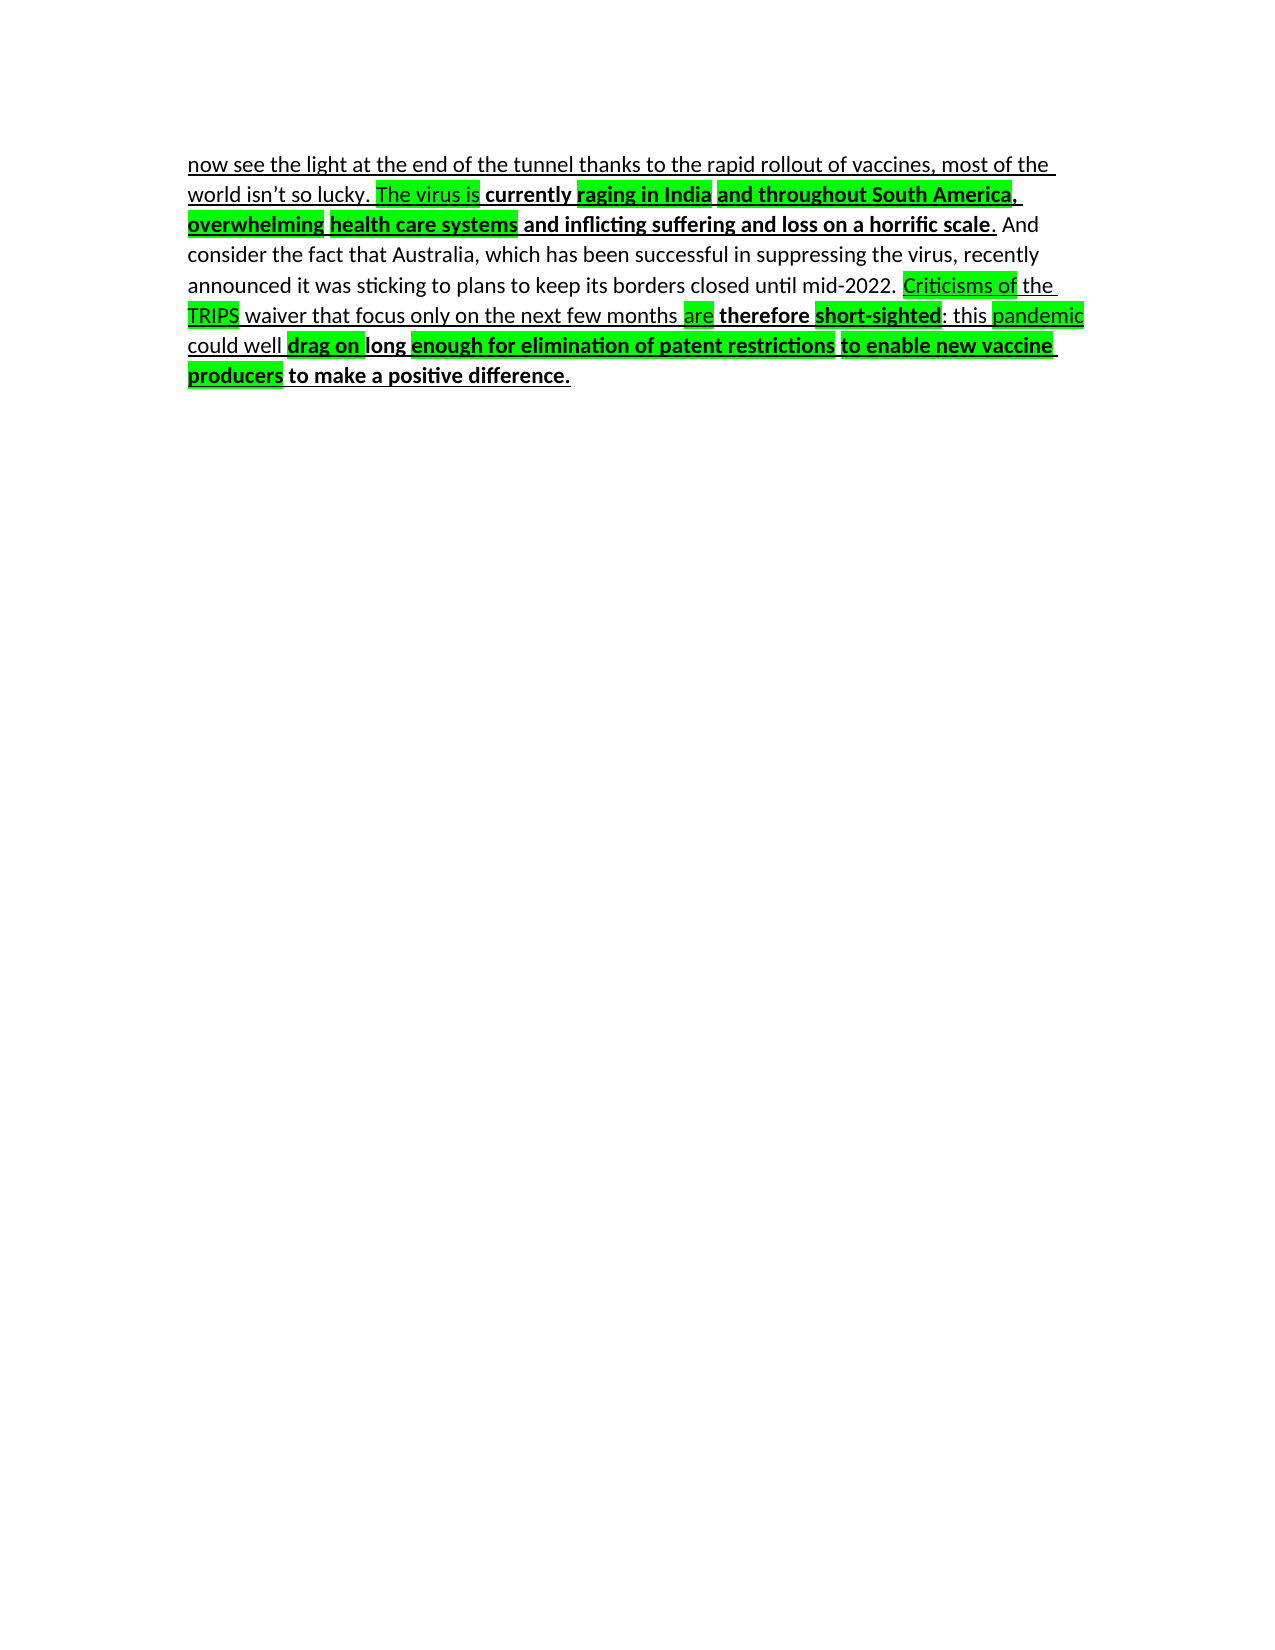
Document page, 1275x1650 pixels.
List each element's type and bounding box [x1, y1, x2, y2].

text [187, 150, 1087, 389]
